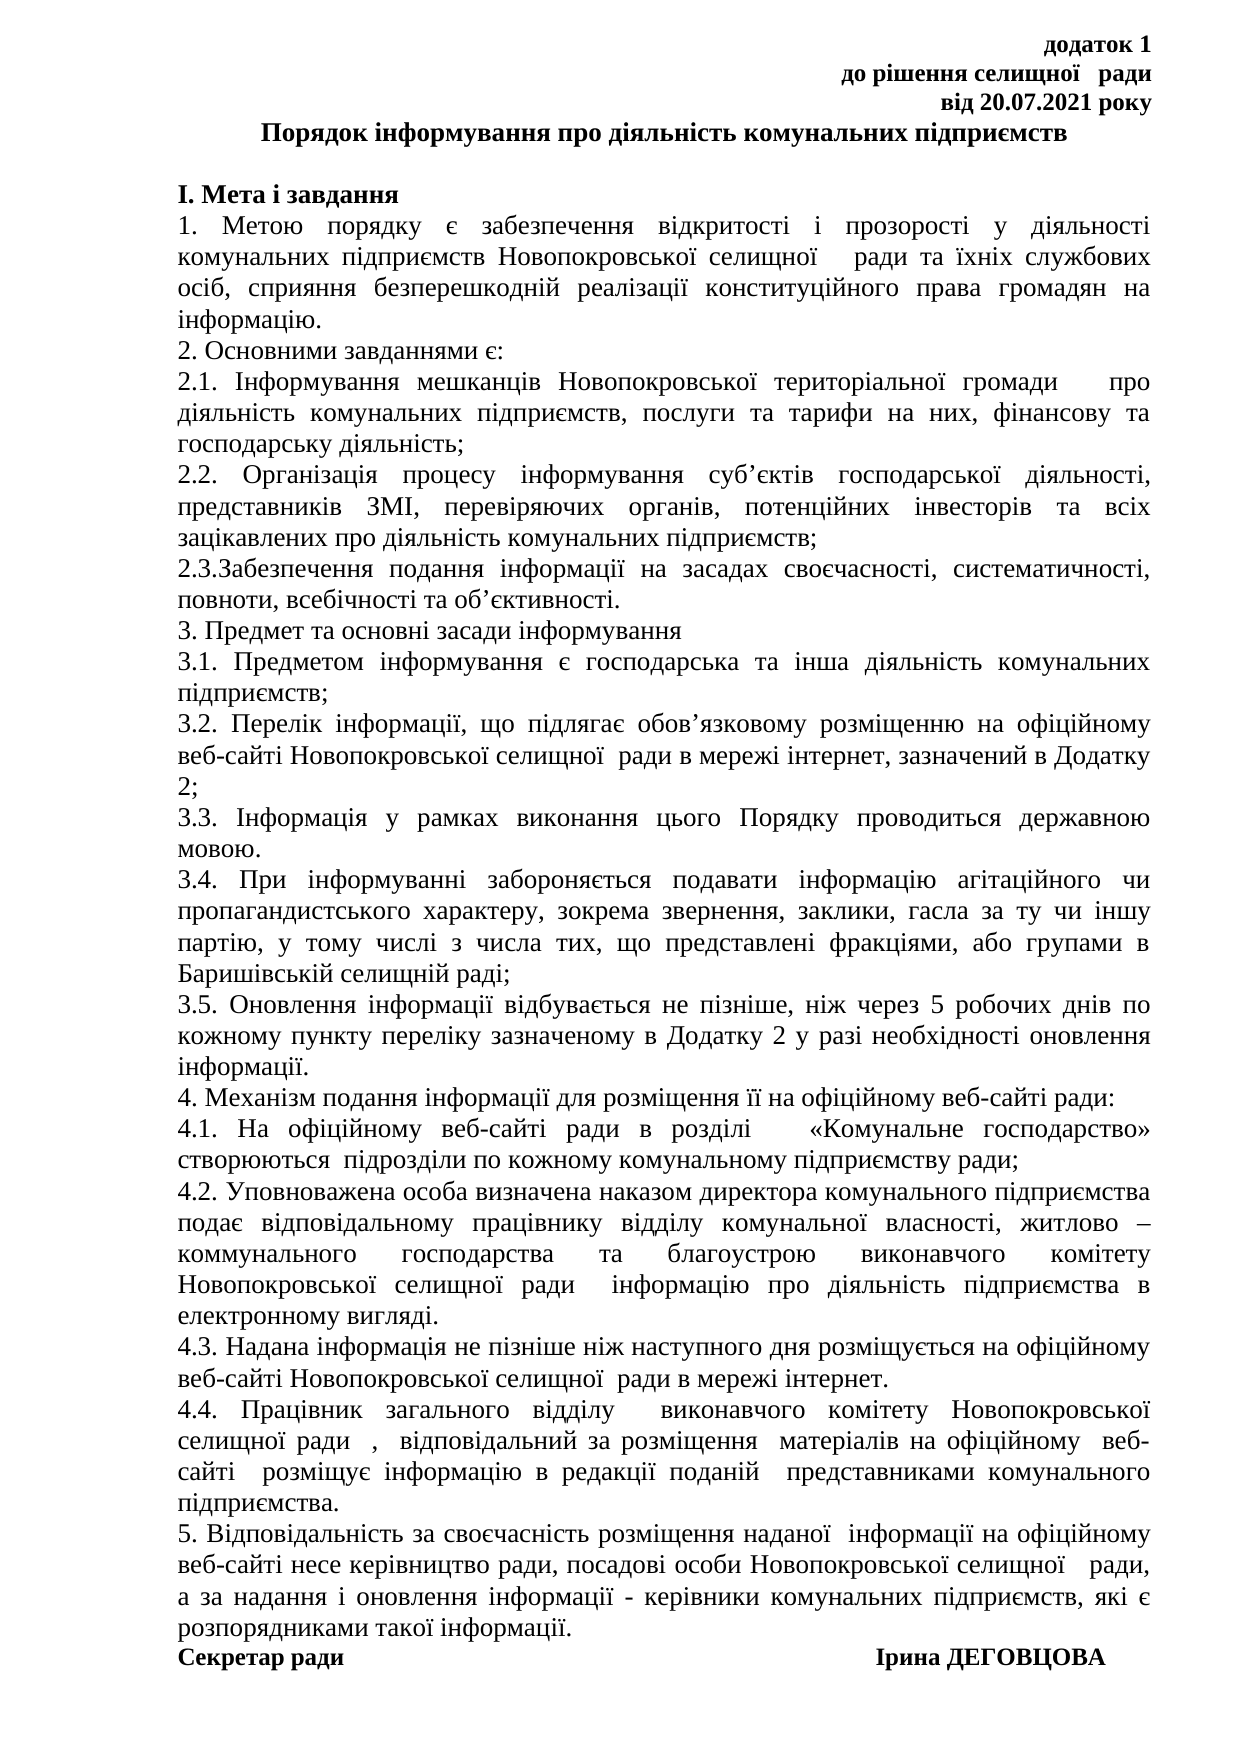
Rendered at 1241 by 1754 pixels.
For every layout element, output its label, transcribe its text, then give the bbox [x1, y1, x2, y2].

text 3.2. Перелік інформації, що підлягає обов’язковому розміщенню на офіційному веб-сайті Новопокровської селищної ради в мережі інтернет, зазначений в Додатку 2; [177, 708, 1152, 801]
text 4.3. Надана інформація не пізніше ніж наступного дня розміщується на офіційному веб-сайті Новопокровської селищної ради в мережі інтернет. [177, 1331, 1152, 1393]
text 3. Предмет та основні засади інформування [177, 614, 1152, 645]
text 2. Основними завданнями є: [177, 334, 1152, 365]
text Порядок інформування про діяльність комунальних підприємств [177, 116, 1152, 147]
text 2.2. Організація процесу інформування суб’єктів господарської діяльності, представників ЗМІ, перевіряючих органів, потенційних інвесторів та всіх зацікавлених про діяльність комунальних підприємств; [177, 458, 1152, 552]
text 3.5. Оновлення інформації відбувається не пізніше, ніж через 5 робочих днів по кожному пункту переліку зазначеному в Додатку 2 у разі необхідності оновлення інформації. [177, 988, 1152, 1081]
text 3.4. При інформуванні забороняється подавати інформацію агітаційного чи пропагандистського характеру, зокрема звернення, заклики, гасла за ту чи іншу партію, у тому числі з числа тих, що представлені фракціями, або групами в Баришівській селищній раді; [177, 863, 1152, 988]
text 4. Механізм подання інформації для розміщення її на офіційному веб-сайті ради: [177, 1081, 1152, 1112]
text 4.2. Уповноважена особа визначена наказом директора комунального підприємства подає відповідальному працівнику відділу комунальної власності, житлово – коммунального господарства та благоустрою виконавчого комітету Новопокровської селищної ради інформацію про діяльність підприємства в електронному вигляді. [177, 1175, 1152, 1331]
text 2.3.Забезпечення подання інформації на засадах своєчасності, систематичності, повноти, всебічності та об’єктивності. [177, 552, 1152, 614]
text 2.1. Інформування мешканців Новопокровської територіальної громади про діяльність комунальних підприємств, послуги та тарифи на них, фінансову та господарську діяльність; [177, 365, 1152, 458]
text І. Мета і завдання [177, 178, 1152, 209]
text 4.4. Працівник загального відділу виконавчого комітету Новопокровської селищної ради , відповідальний за розміщення матеріалів на офіційному веб-сайті розміщує інформацію в редакції поданій представниками комунального підприємства. [177, 1393, 1152, 1517]
text 3.1. Предметом інформування є господарська та інша діяльність комунальних підприємств; [177, 645, 1152, 708]
text 3.3. Інформація у рамках виконання цього Порядку проводиться державною мовою. [177, 801, 1152, 863]
text 1. Метою порядку є забезпечення відкритості і прозорості у діяльності комунальних підприємств Новопокровської селищної ради та їхніх службових осіб, сприяння безперешкодній реалізації конституційного права громадян на інформацію. [177, 209, 1152, 334]
text від 20.07.2021 року [177, 87, 1152, 116]
text до рішення селищної ради [177, 58, 1152, 87]
text Секретар ради Ірина ДЕГОВЦОВА [177, 1642, 1152, 1671]
text 4.1. На офіційному веб-сайті ради в розділі «Комунальне господарство» створюються підрозділи по кожному комунальному підприємству ради; [177, 1112, 1152, 1175]
text 5. Відповідальність за своєчасність розміщення наданої інформації на офіційному веб-сайті несе керівництво ради, посадові особи Новопокровської селищної ради, а за надання і оновлення інформації - керівники комунальних підприємств, які є розпорядниками такої інформації. [177, 1517, 1152, 1642]
text додаток 1 [177, 29, 1152, 58]
